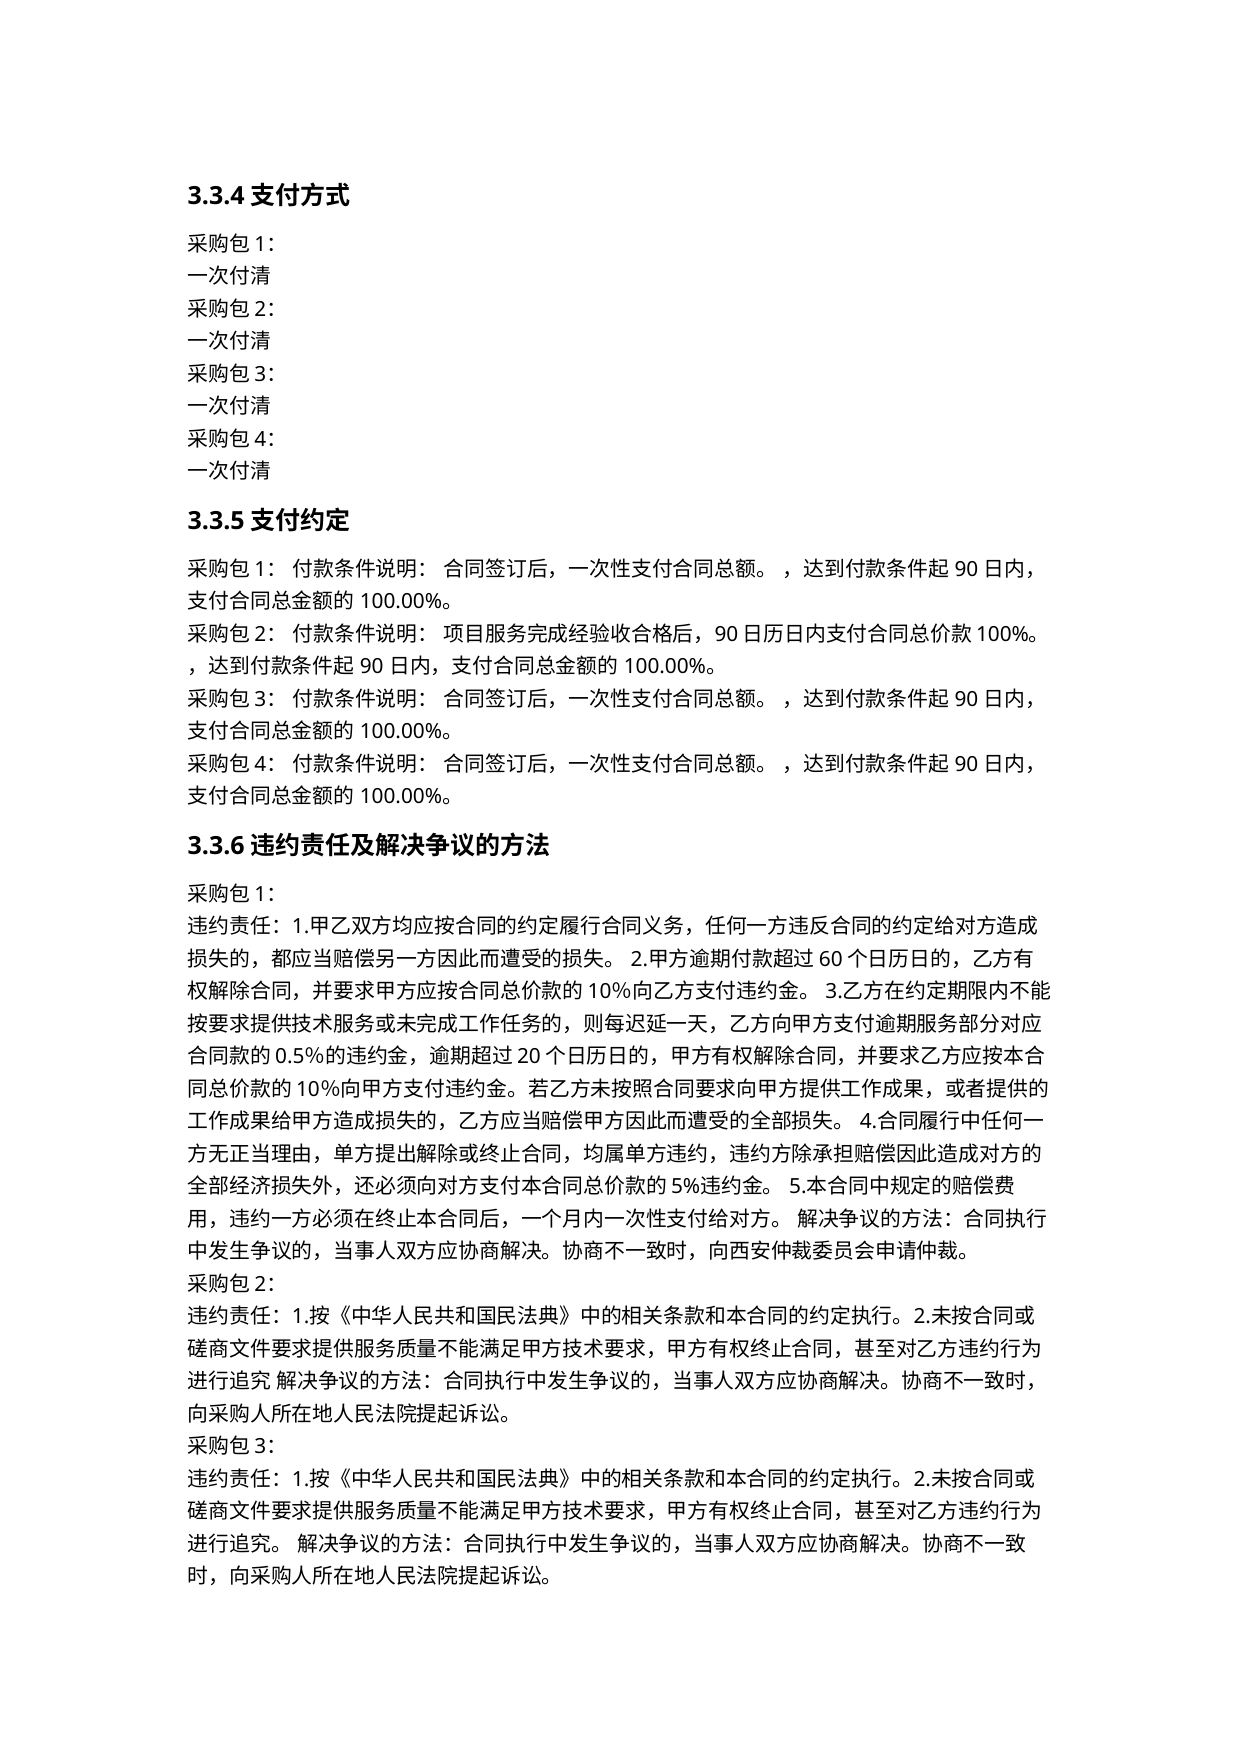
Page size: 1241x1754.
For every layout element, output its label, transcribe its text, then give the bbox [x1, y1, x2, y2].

text 采购包3： [187, 357, 1053, 389]
text 采购包4： 付款条件说明： 合同签订后，一次性支付合同总额。 ，达到付款条件起 90 日内，支付合同总金额的 100.00%。 [187, 747, 1053, 812]
text 采购包1： 付款条件说明： 合同签订后，一次性支付合同总额。 ，达到付款条件起 90 日内，支付合同总金额的 100.00%。 [187, 552, 1053, 617]
text 一次付清 [187, 389, 1053, 422]
text 3.3.6违约责任及解决争议的方法 [187, 812, 1053, 877]
text 3.3.4支付方式 [187, 162, 1053, 227]
text 一次付清 [187, 324, 1053, 357]
text 采购包2： [187, 1267, 1053, 1299]
text 一次付清 [187, 259, 1053, 292]
text 违约责任：1.按《中华人民共和国民法典》中的相关条款和本合同的约定执行。2.未按合同或磋商文件要求提供服务质量不能满足甲方技术要求，甲方有权终止合同，甚至对乙方违约行为进行追究。 解决争议的方法：合同执行中发生争议的，当事人双方应协商解决。协商不一致时，向采购人所在地人民法院提起诉讼。 [187, 1462, 1053, 1592]
text 采购包3： 付款条件说明： 合同签订后，一次性支付合同总额。 ，达到付款条件起 90 日内，支付合同总金额的 100.00%。 [187, 682, 1053, 747]
text 采购包4： [187, 422, 1053, 454]
text 采购包2： 付款条件说明： 项目服务完成经验收合格后，90日历日内支付合同总价款100%。 ，达到付款条件起 90 日内，支付合同总金额的 100.00%。 [187, 617, 1053, 682]
text 3.3.5支付约定 [187, 487, 1053, 552]
text 采购包1： [187, 227, 1053, 259]
text 采购包2： [187, 292, 1053, 324]
text 一次付清 [187, 454, 1053, 487]
text 采购包1： [187, 877, 1053, 909]
text 违约责任：1.按《中华人民共和国民法典》中的相关条款和本合同的约定执行。2.未按合同或磋商文件要求提供服务质量不能满足甲方技术要求，甲方有权终止合同，甚至对乙方违约行为进行追究 解决争议的方法：合同执行中发生争议的，当事人双方应协商解决。协商不一致时，向采购人所在地人民法院提起诉讼。 [187, 1299, 1053, 1429]
text 采购包3： [187, 1429, 1053, 1462]
